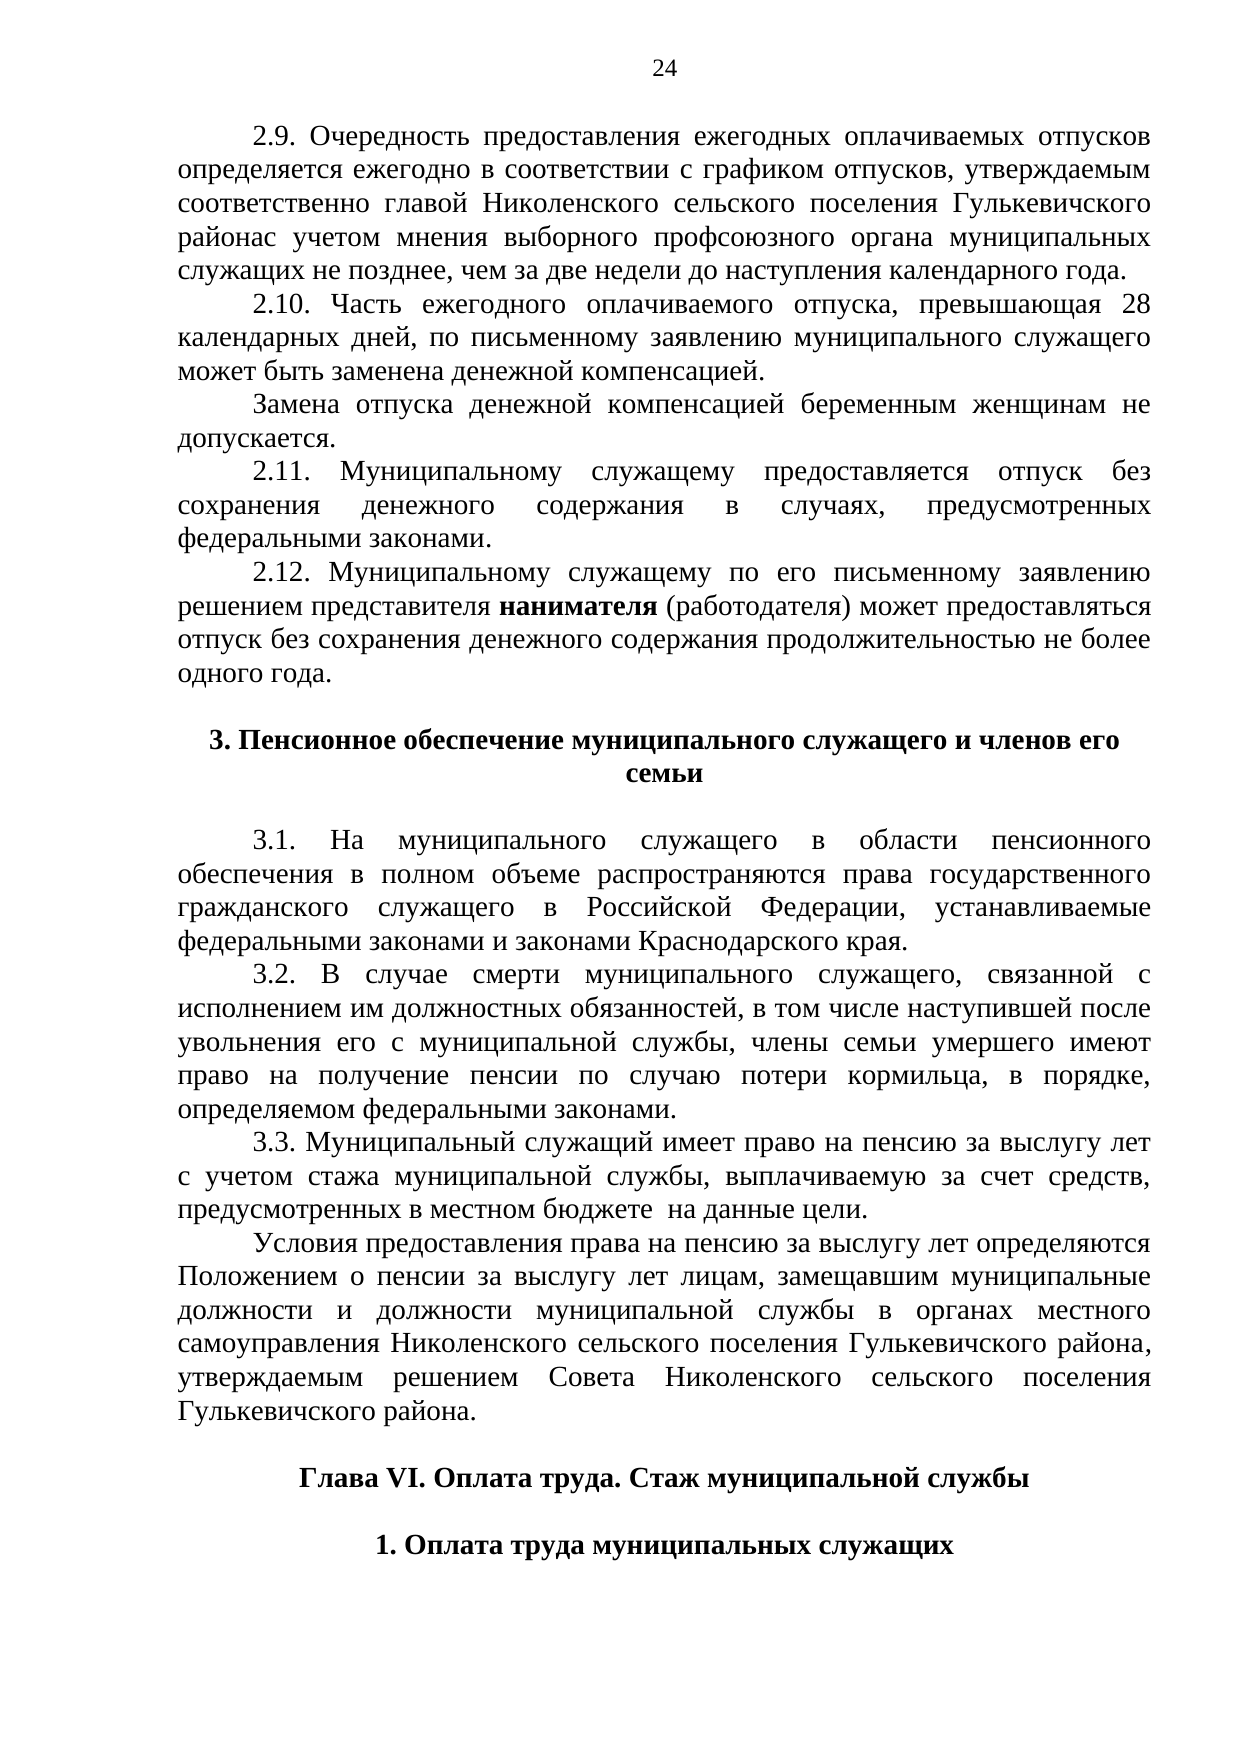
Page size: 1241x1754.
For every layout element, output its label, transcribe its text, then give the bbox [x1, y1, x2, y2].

text Условия предоставления права на пенсию за выслугу лет определяются Положением о пенсии за выслугу лет лицам, замещавшим муниципальные должности и должности муниципальной службы в органах местного самоуправления Николенского сельского поселения Гулькевичского района, утверждаемым решением Совета Николенского сельского поселения Гулькевичского района. [177, 1225, 1152, 1426]
text 3.1. На муниципального служащего в области пенсионного обеспечения в полном объеме распространяются права государственного гражданского служащего в Российской Федерации, устанавливаемые федеральными законами и законами Краснодарского края. [177, 822, 1152, 957]
text 3.2. В случае смерти муниципального служащего, связанной с исполнением им должностных обязанностей, в том числе наступившей после увольнения его с муниципальной службы, члены семьи умершего имеют право на получение пенсии по случаю потери кормильца, в порядке, определяемом федеральными законами. [177, 957, 1152, 1124]
text Замена отпуска денежной компенсацией беременным женщинам не допускается. [177, 386, 1152, 453]
text 3.3. Муниципальный служащий имеет право на пенсию за выслугу лет с учетом стажа муниципальной службы, выплачиваемую за счет средств, предусмотренных в местном бюджете на данные цели. [177, 1124, 1152, 1225]
text 1. Оплата труда муниципальных служащих [177, 1527, 1152, 1560]
text 2.12. Муниципальному служащему по его письменному заявлению решением представителя нанимателя (работодателя) может предоставляться отпуск без сохранения денежного содержания продолжительностью не более одного года. [177, 554, 1152, 688]
text 3. Пенсионное обеспечение муниципального служащего и членов его семьи [177, 722, 1152, 789]
text 2.10. Часть ежегодного оплачиваемого отпуска, превышающая 28 календарных дней, по письменному заявлению муниципального служащего может быть заменена денежной компенсацией. [177, 286, 1152, 386]
text 2.11. Муниципальному служащему предоставляется отпуск без сохранения денежного содержания в случаях, предусмотренных федеральными законами. [177, 453, 1152, 554]
text Глава VI. Оплата труда. Стаж муниципальной службы [177, 1460, 1152, 1493]
text 2.9. Очередность предоставления ежегодных оплачиваемых отпусков определяется ежегодно в соответствии с графиком отпусков, утверждаемым соответственно главой Николенского сельского поселения Гулькевичского районас учетом мнения выборного профсоюзного органа муниципальных служащих не позднее, чем за две недели до наступления календарного года. [177, 118, 1152, 286]
